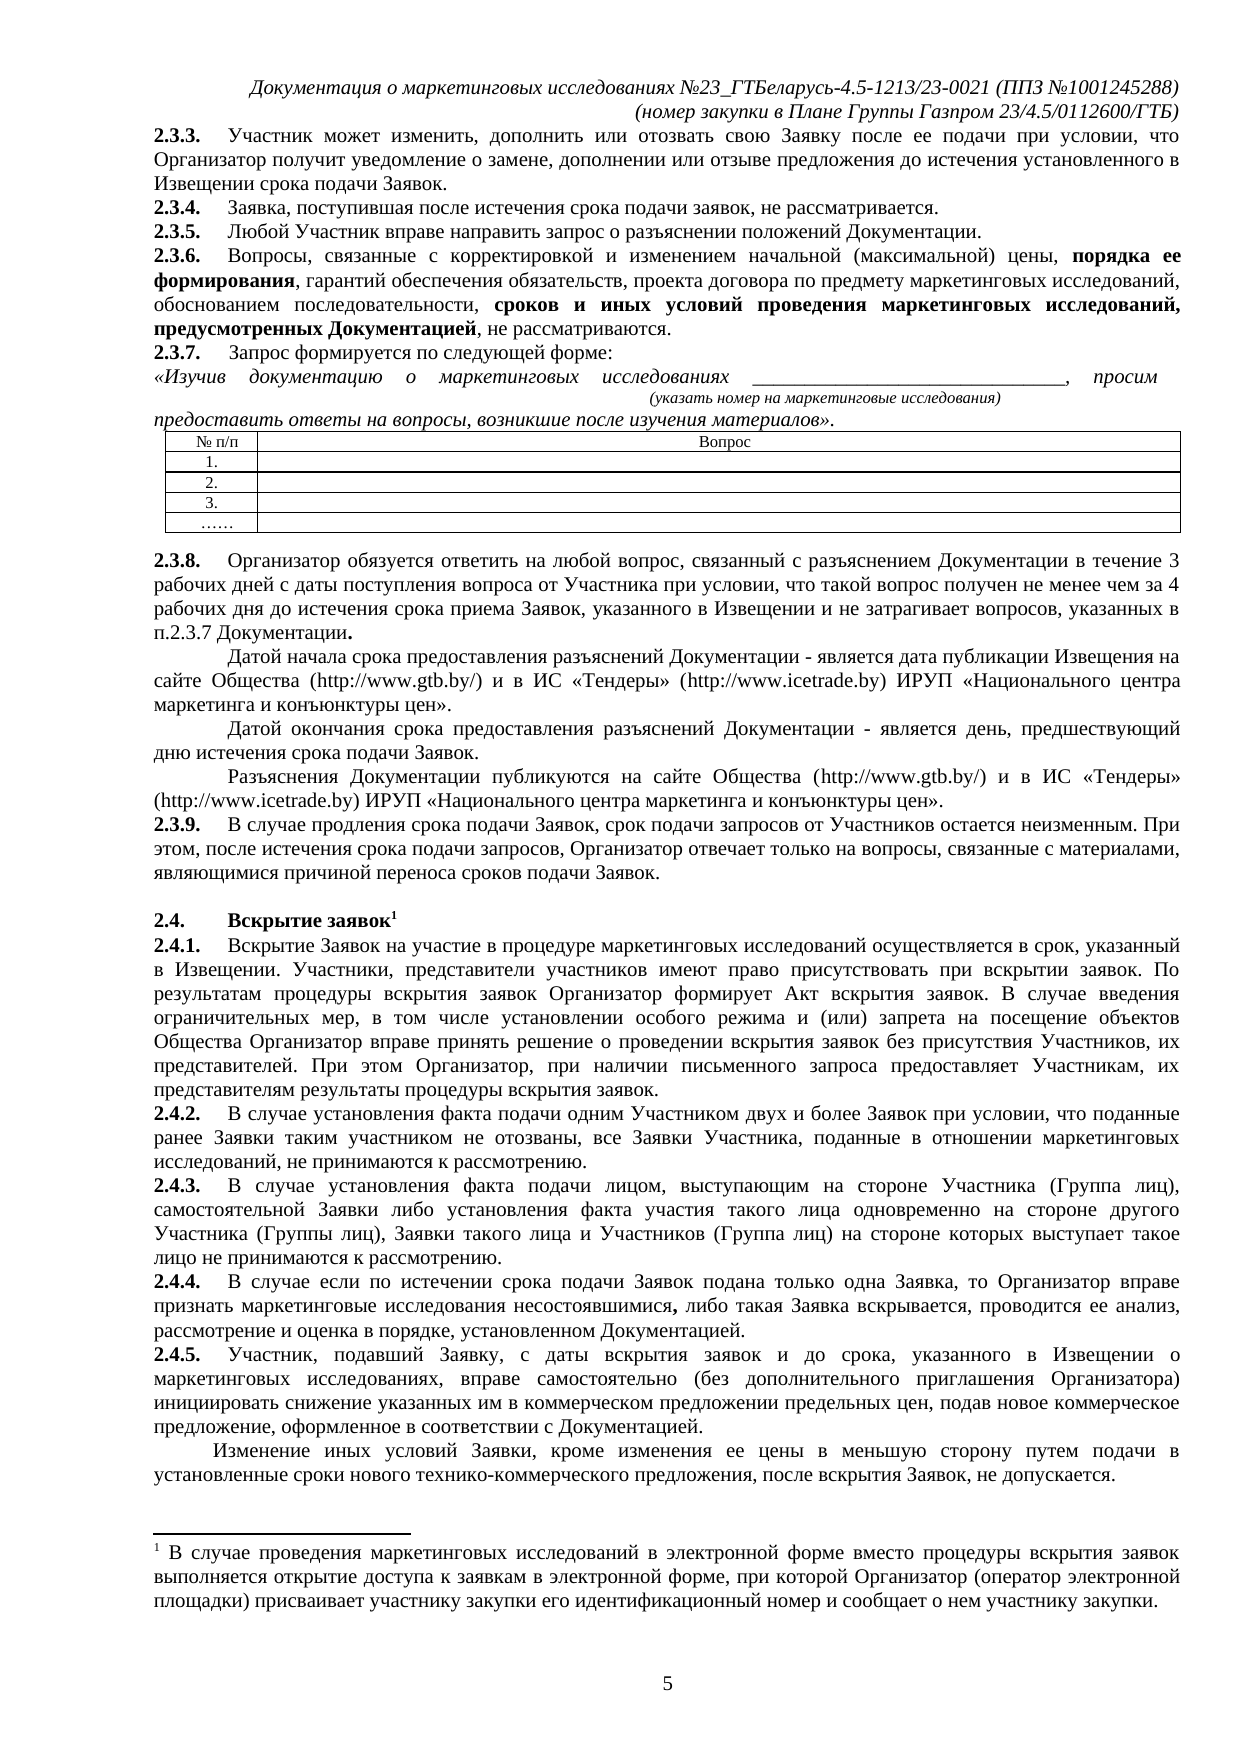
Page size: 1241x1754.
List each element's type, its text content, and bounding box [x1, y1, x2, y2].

table_header Вопрос [258, 432, 1180, 451]
list В случае установления факта подачи лицом, выступающим на стороне Участника (Группа лиц), самостоятельной Заявки либо установления факта участия такого лица одновременно на стороне другого Участника (Группы лиц), Заявки такого лица и Участников (Группа лиц) на стороне которых выступает такое лицо не принимаются к рассмотрению. [153, 1173, 1181, 1269]
list Любой Участник вправе направить запрос о разъяснении положений Документации. [153, 219, 1181, 243]
table_cell [258, 493, 1180, 512]
table_header № п/п [166, 432, 257, 451]
list Участник может изменить, дополнить или отозвать свою Заявку после ее подачи при условии, что Организатор получит уведомление о замене, дополнении или отзыве предложения до истечения установленного в Извещении срока подачи Заявок. [153, 123, 1181, 195]
text предоставить ответы на вопросы, возникшие после изучения материалов». [153, 407, 1181, 431]
list Организатор обязуется ответить на любой вопрос, связанный с разъяснением Документации в течение 3 рабочих дней с даты поступления вопроса от Участника при условии, что такой вопрос получен не менее чем за 4 рабочих дня до истечения срока приема Заявок, указанного в Извещении и не затрагивает вопросов, указанных в п.2.3.7 Документации. [153, 547, 1181, 644]
list В случае установления факта подачи одним Участником двух и более Заявок при условии, что поданные ранее Заявки таким участником не отозваны, все Заявки Участника, поданные в отношении маркетинговых исследований, не принимаются к рассмотрению. [153, 1101, 1181, 1173]
list Заявка, поступившая после истечения срока подачи заявок, не рассматривается. [153, 195, 1181, 219]
table_cell [258, 513, 1180, 532]
text Разъяснения Документации публикуются на сайте Общества (http://www.gtb.by/) и в ИС «Тендеры» (http://www.icetrade.by) ИРУП «Национального центра маркетинга и конъюнктуры цен». [153, 764, 1181, 812]
text «Изучив документацию о маркетинговых исследованиях ______________________________, просим (указать номер на маркетинговые исследования) [153, 364, 1181, 407]
list Вопросы, связанные с корректировкой и изменением начальной (максимальной) цены, порядка ее формирования, гарантий обеспечения обязательств, проекта договора по предмету маркетинговых исследований, обоснованием последовательности, сроков и иных условий проведения маркетинговых исследований, предусмотренных Документацией, не рассматриваются. [153, 243, 1181, 340]
text Изменение иных условий Заявки, кроме изменения ее цены в меньшую сторону путем подачи в установленные сроки нового технико-коммерческого предложения, после вскрытия Заявок, не допускается. [153, 1438, 1181, 1486]
table_cell 3. [166, 493, 257, 512]
table_cell 1. [166, 452, 257, 471]
text Датой начала срока предоставления разъяснений Документации - является дата публикации Извещения на сайте Общества (http://www.gtb.by/) и в ИС «Тендеры» (http://www.icetrade.by) ИРУП «Национального центра маркетинга и конъюнктуры цен». [153, 644, 1181, 716]
list Запрос формируется по следующей форме: [153, 340, 1181, 364]
table_cell 2. [166, 473, 257, 492]
table_cell …… [166, 513, 257, 532]
table_cell [258, 473, 1180, 492]
list Участник, подавший Заявку, с даты вскрытия заявок и до срока, указанного в Извещении о маркетинговых исследованиях, вправе самостоятельно (без дополнительного приглашения Организатора) инициировать снижение указанных им в коммерческом предложении предельных цен, подав новое коммерческое предложение, оформленное в соответствии с Документацией. [153, 1342, 1181, 1438]
list В случае продления срока подачи Заявок, срок подачи запросов от Участников остается неизменным. При этом, после истечения срока подачи запросов, Организатор отвечает только на вопросы, связанные с материалами, являющимися причиной переноса сроков подачи Заявок. [153, 812, 1181, 884]
text Датой окончания срока предоставления разъяснений Документации - является день, предшествующий дню истечения срока подачи Заявок. [153, 716, 1181, 764]
table_cell [258, 452, 1180, 471]
list В случае если по истечении срока подачи Заявок подана только одна Заявка, то Организатор вправе признать маркетинговые исследования несостоявшимися, либо такая Заявка вскрывается, проводится ее анализ, рассмотрение и оценка в порядке, установленном Документацией. [153, 1269, 1181, 1342]
list Вскрытие Заявок на участие в процедуре маркетинговых исследований осуществляется в срок, указанный в Извещении. Участники, представители участников имеют право присутствовать при вскрытии заявок. По результатам процедуры вскрытия заявок Организатор формирует Акт вскрытия заявок. В случае введения ограничительных мер, в том числе установлении особого режима и (или) запрета на посещение объектов Общества Организатор вправе принять решение о проведении вскрытия заявок без присутствия Участников, их представителей. При этом Организатор, при наличии письменного запроса предоставляет Участникам, их представителям результаты процедуры вскрытия заявок. [153, 932, 1181, 1101]
list Вскрытие заявок [153, 908, 1181, 932]
